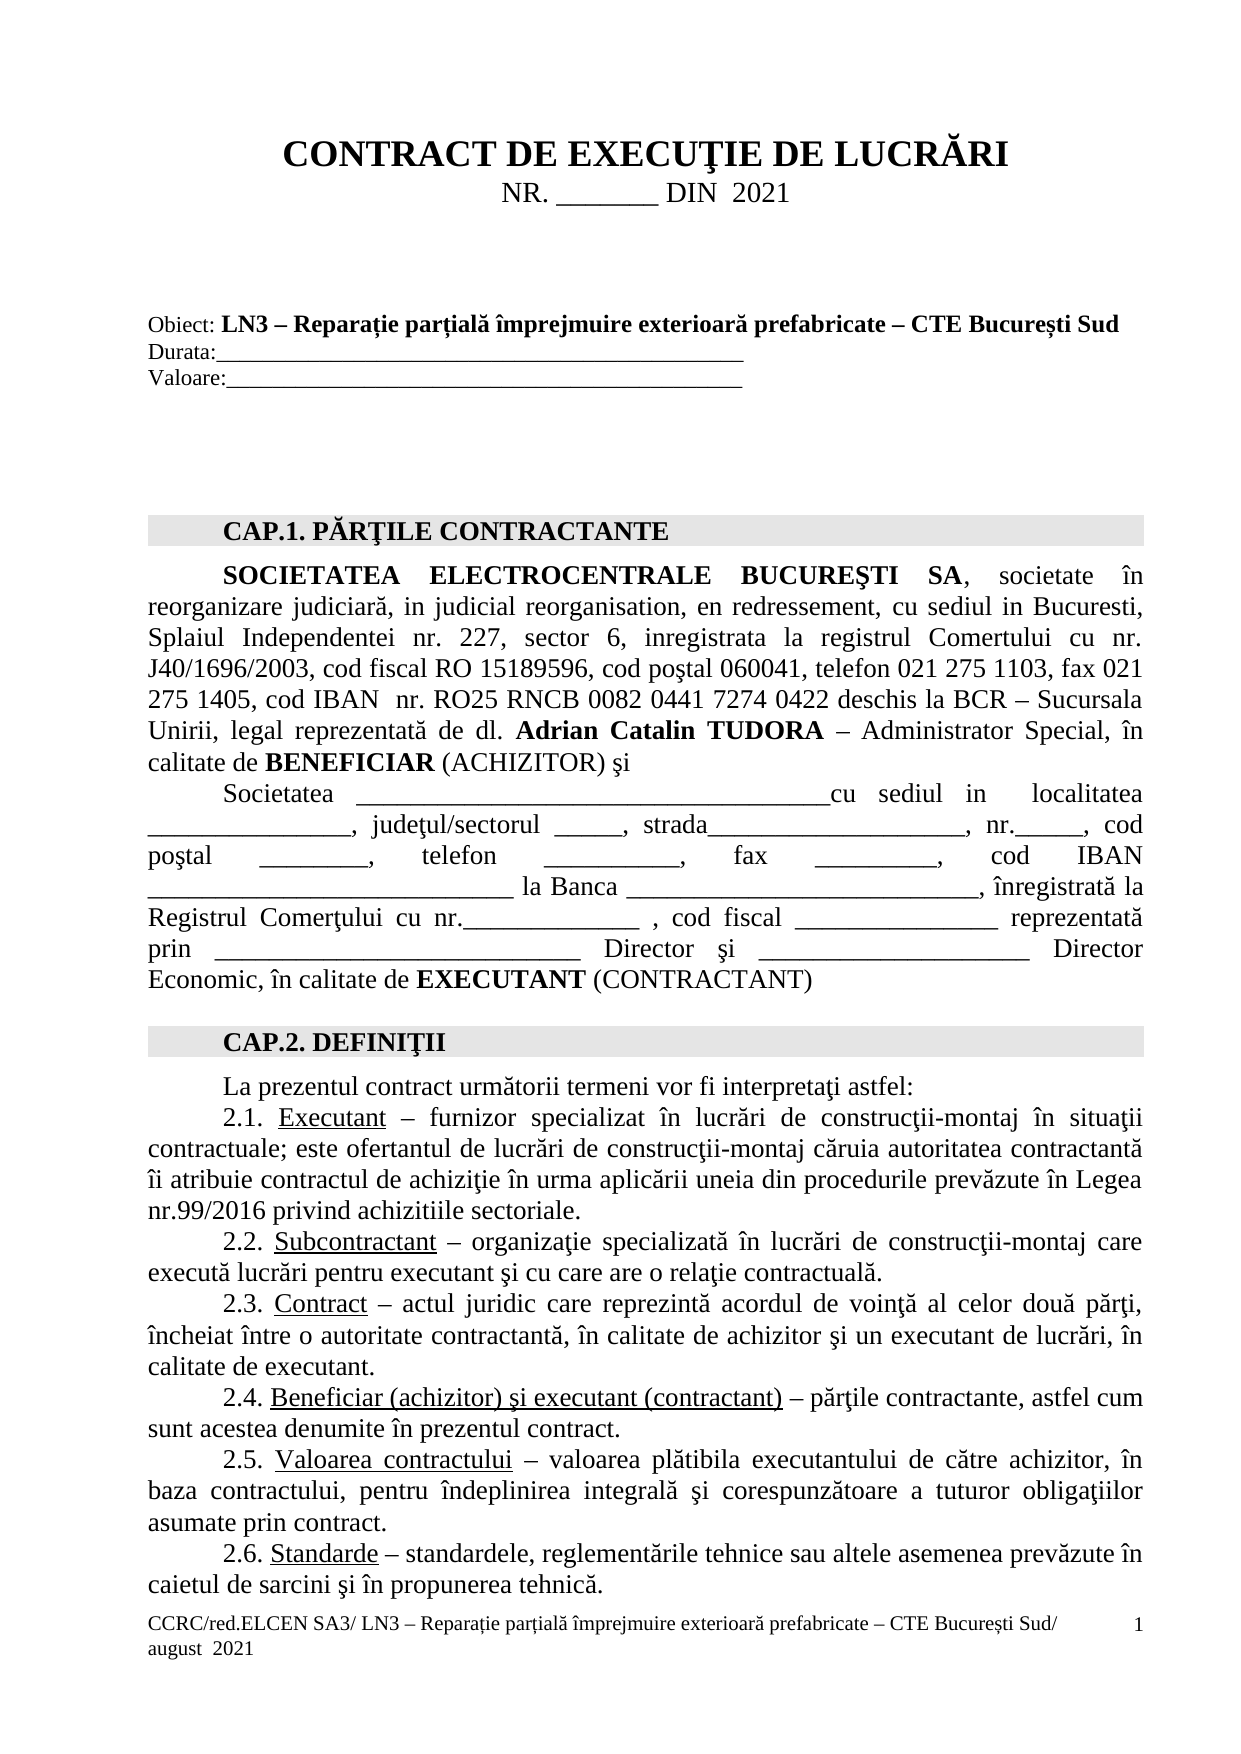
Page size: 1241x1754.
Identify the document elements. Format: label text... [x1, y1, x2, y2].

text Societatea ___________________________________cu sediul in localitatea _______________, judeţul/sectorul _____, strada___________________, nr._____, cod poştal ________, telefon __________, fax _________, cod IBAN ___________________________ la Banca __________________________, înregistrată la Registrul Comerţului cu nr._____________ , cod fiscal _______________ reprezentată prin ___________________________ Director şi ____________________ Director Economic, în calitate de EXECUTANT (contractant) [148, 777, 1144, 995]
text Durata:______________________________________________ [148, 338, 1144, 364]
text 2.5. Valoarea contractului – valoarea plătibila executantului de către achizitor, în baza contractului, pentru îndeplinirea integrală şi corespunzătoare a tuturor obligaţiilor asumate prin contract. [148, 1443, 1144, 1537]
text 2.4. Beneficiar (achizitor) şi executant (contractant) – părţile contractante, astfel cum sunt acestea denumite în prezentul contract. [148, 1381, 1144, 1443]
text La prezentul contract următorii termeni vor fi interpretaţi astfel: [148, 1069, 1144, 1101]
text 2.2. Subcontractant – organizaţie specializată în lucrări de construcţii-montaj care execută lucrări pentru executant şi cu care are o relaţie contractuală. [148, 1225, 1144, 1288]
text 2.6. Standarde – standardele, reglementările tehnice sau altele asemenea prevăzute în caietul de sarcini şi în propunerea tehnică. [148, 1537, 1144, 1599]
text Valoare:_____________________________________________ [148, 364, 1144, 391]
text CONTRACT DE EXECUŢIE DE LUCRĂRI [148, 132, 1144, 175]
subtitle CAP.2. DEFINIŢII [148, 1026, 1144, 1057]
text SOCIETATEA ELECTROCENTRALE BUCUREŞTI SA, societate în reorganizare judiciară, in judicial reorganisation, en redressement, cu sediul in Bucuresti, Splaiul Independentei nr. 227, sector 6, inregistrata la registrul Comertului cu nr. J40/1696/2003, cod fiscal RO 15189596, cod poştal 060041, telefon 021 275 1103, fax 021 275 1405, cod IBAN nr. RO25 RNCB 0082 0441 7274 0422 deschis la BCR – Sucursala Unirii, legal reprezentată de dl. Adrian Catalin TUDORA – Administrator Special, în calitate de BENEFICIAR (ACHIZITOR) şi [148, 559, 1144, 777]
text NR. _______ DIN 2021 [148, 175, 1144, 208]
text 2.1. Executant – furnizor specializat în lucrări de construcţii-montaj în situaţii contractuale; este ofertantul de lucrări de construcţii-montaj căruia autoritatea contractantă îi atribuie contractul de achiziţie în urma aplicării uneia din procedurile prevăzute în Legea nr.99/2016 privind achizitiile sectoriale. [148, 1101, 1144, 1225]
subtitle CAP.1. PĂRŢILE CONTRACTANTE [148, 515, 1144, 546]
text 2.3. Contract – actul juridic care reprezintă acordul de voinţă al celor două părţi, încheiat între o autoritate contractantă, în calitate de achizitor şi un executant de lucrări, în calitate de executant. [148, 1288, 1144, 1381]
text Obiect: LN3 – Reparație parțială împrejmuire exterioară prefabricate – CTE București Sud [148, 309, 1144, 338]
